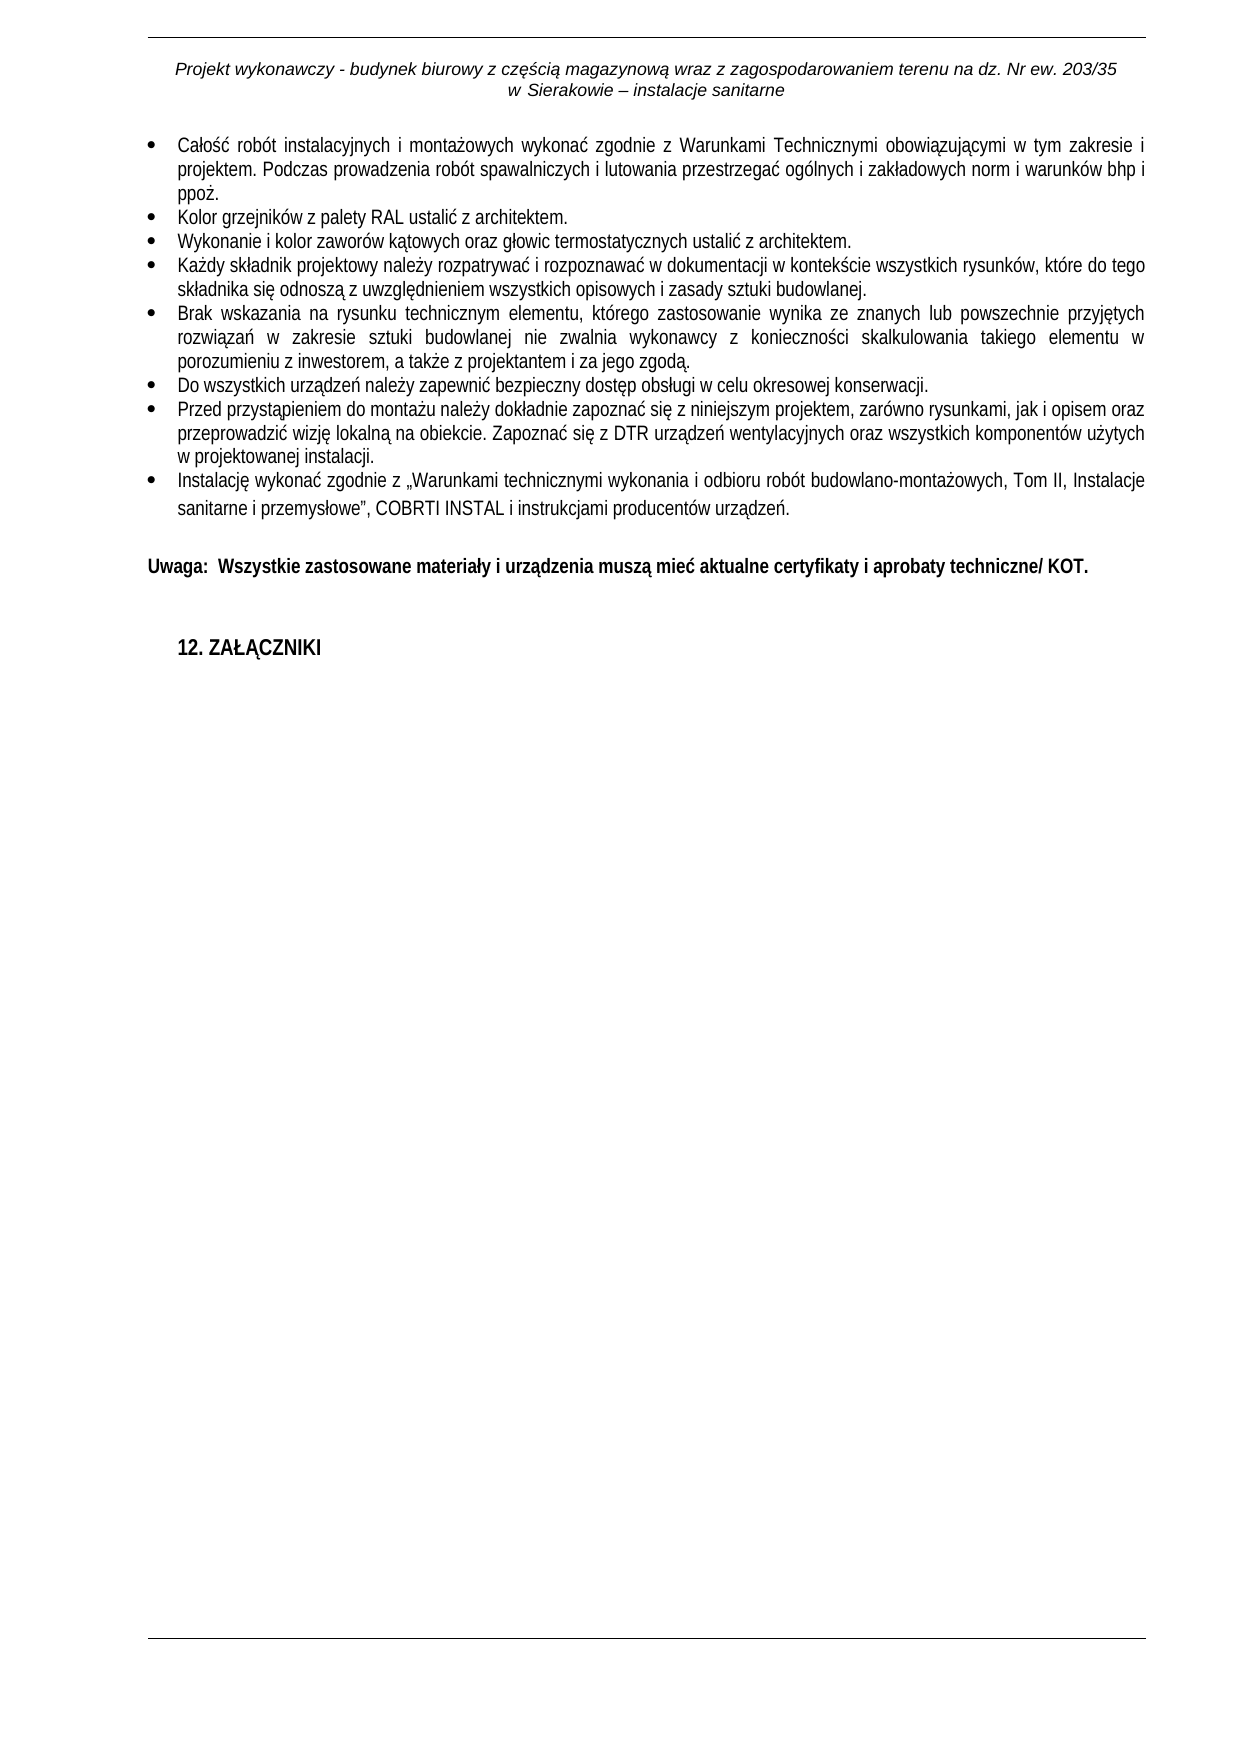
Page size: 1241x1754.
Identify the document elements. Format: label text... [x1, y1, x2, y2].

list Całość robót instalacyjnych i montażowych wykonać zgodnie z Warunkami Technicznymi obowiązującymi w tym zakresie i projektem. Podczas prowadzenia robót spawalniczych i lutowania przestrzegać ogólnych i zakładowych norm i warunków bhp i ppoż. [148, 133, 1146, 205]
list Do wszystkich urządzeń należy zapewnić bezpieczny dostęp obsługi w celu okresowej konserwacji. [148, 372, 1146, 396]
list Instalację wykonać zgodnie z „Warunkami technicznymi wykonania i odbioru robót budowlano-montażowych, Tom II, Instalacje sanitarne i przemysłowe”, COBRTI INSTAL i instrukcjami producentów urządzeń. [148, 468, 1146, 520]
text Uwaga: Wszystkie zastosowane materiały i urządzenia muszą mieć aktualne certyfikaty i aprobaty techniczne/ KOT. [148, 553, 1146, 577]
list Wykonanie i kolor zaworów kątowych oraz głowic termostatycznych ustalić z architektem. [148, 229, 1146, 253]
text 12. załączniki [148, 634, 1146, 660]
list Każdy składnik projektowy należy rozpatrywać i rozpoznawać w dokumentacji w kontekście wszystkich rysunków, które do tego składnika się odnoszą z uwzględnieniem wszystkich opisowych i zasady sztuki budowlanej. [148, 253, 1146, 301]
list Brak wskazania na rysunku technicznym elementu, którego zastosowanie wynika ze znanych lub powszechnie przyjętych rozwiązań w zakresie sztuki budowlanej nie zwalnia wykonawcy z konieczności skalkulowania takiego elementu w porozumieniu z inwestorem, a także z projektantem i za jego zgodą. [148, 301, 1146, 372]
list Przed przystąpieniem do montażu należy dokładnie zapoznać się z niniejszym projektem, zarówno rysunkami, jak i opisem oraz przeprowadzić wizję lokalną na obiekcie. Zapoznać się z DTR urządzeń wentylacyjnych oraz wszystkich komponentów użytych w projektowanej instalacji. [148, 396, 1146, 468]
list Kolor grzejników z palety RAL ustalić z architektem. [148, 205, 1146, 229]
